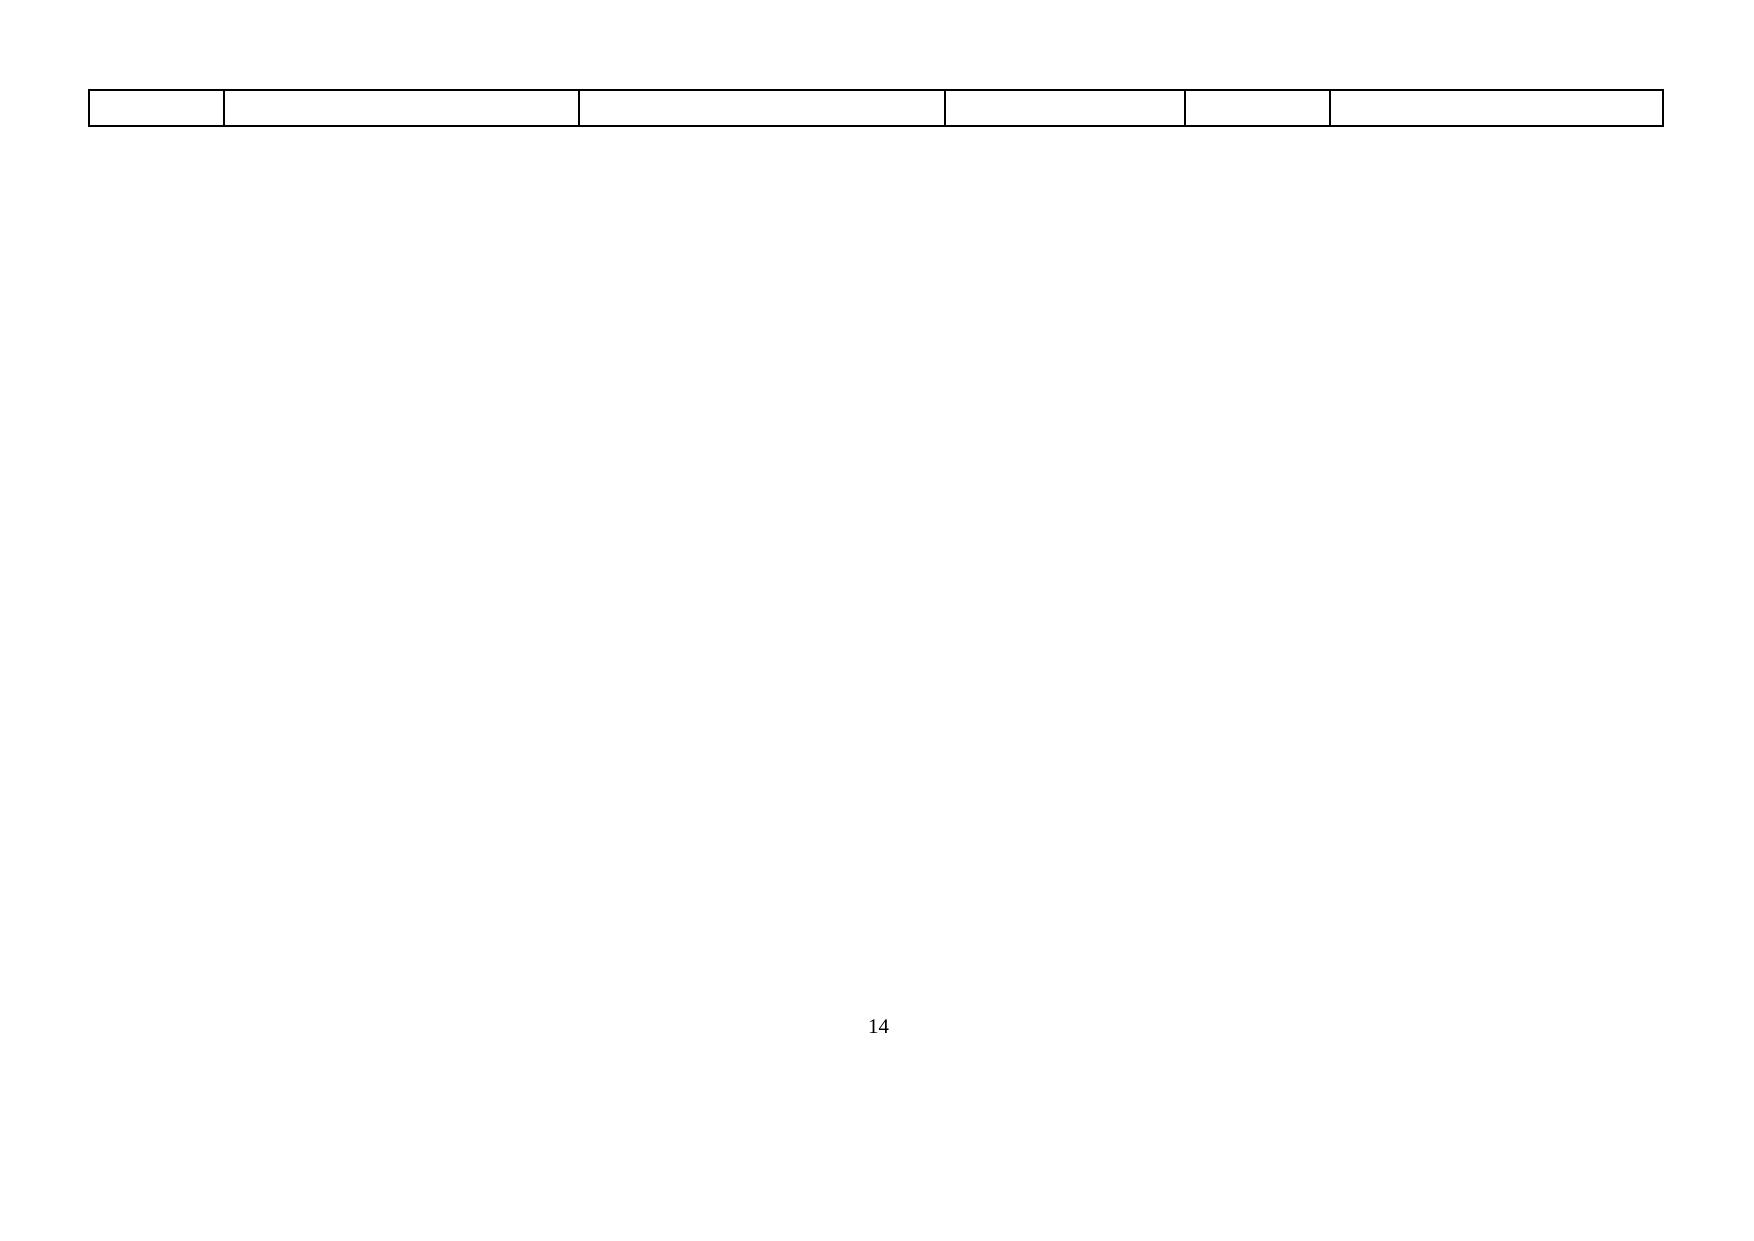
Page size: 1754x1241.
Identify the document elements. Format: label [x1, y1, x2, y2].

table_cell [946, 91, 1184, 125]
table_cell [580, 91, 944, 125]
table_cell [1186, 91, 1329, 125]
table_cell [225, 91, 578, 125]
table_cell [1331, 91, 1662, 125]
table_cell [90, 91, 223, 125]
